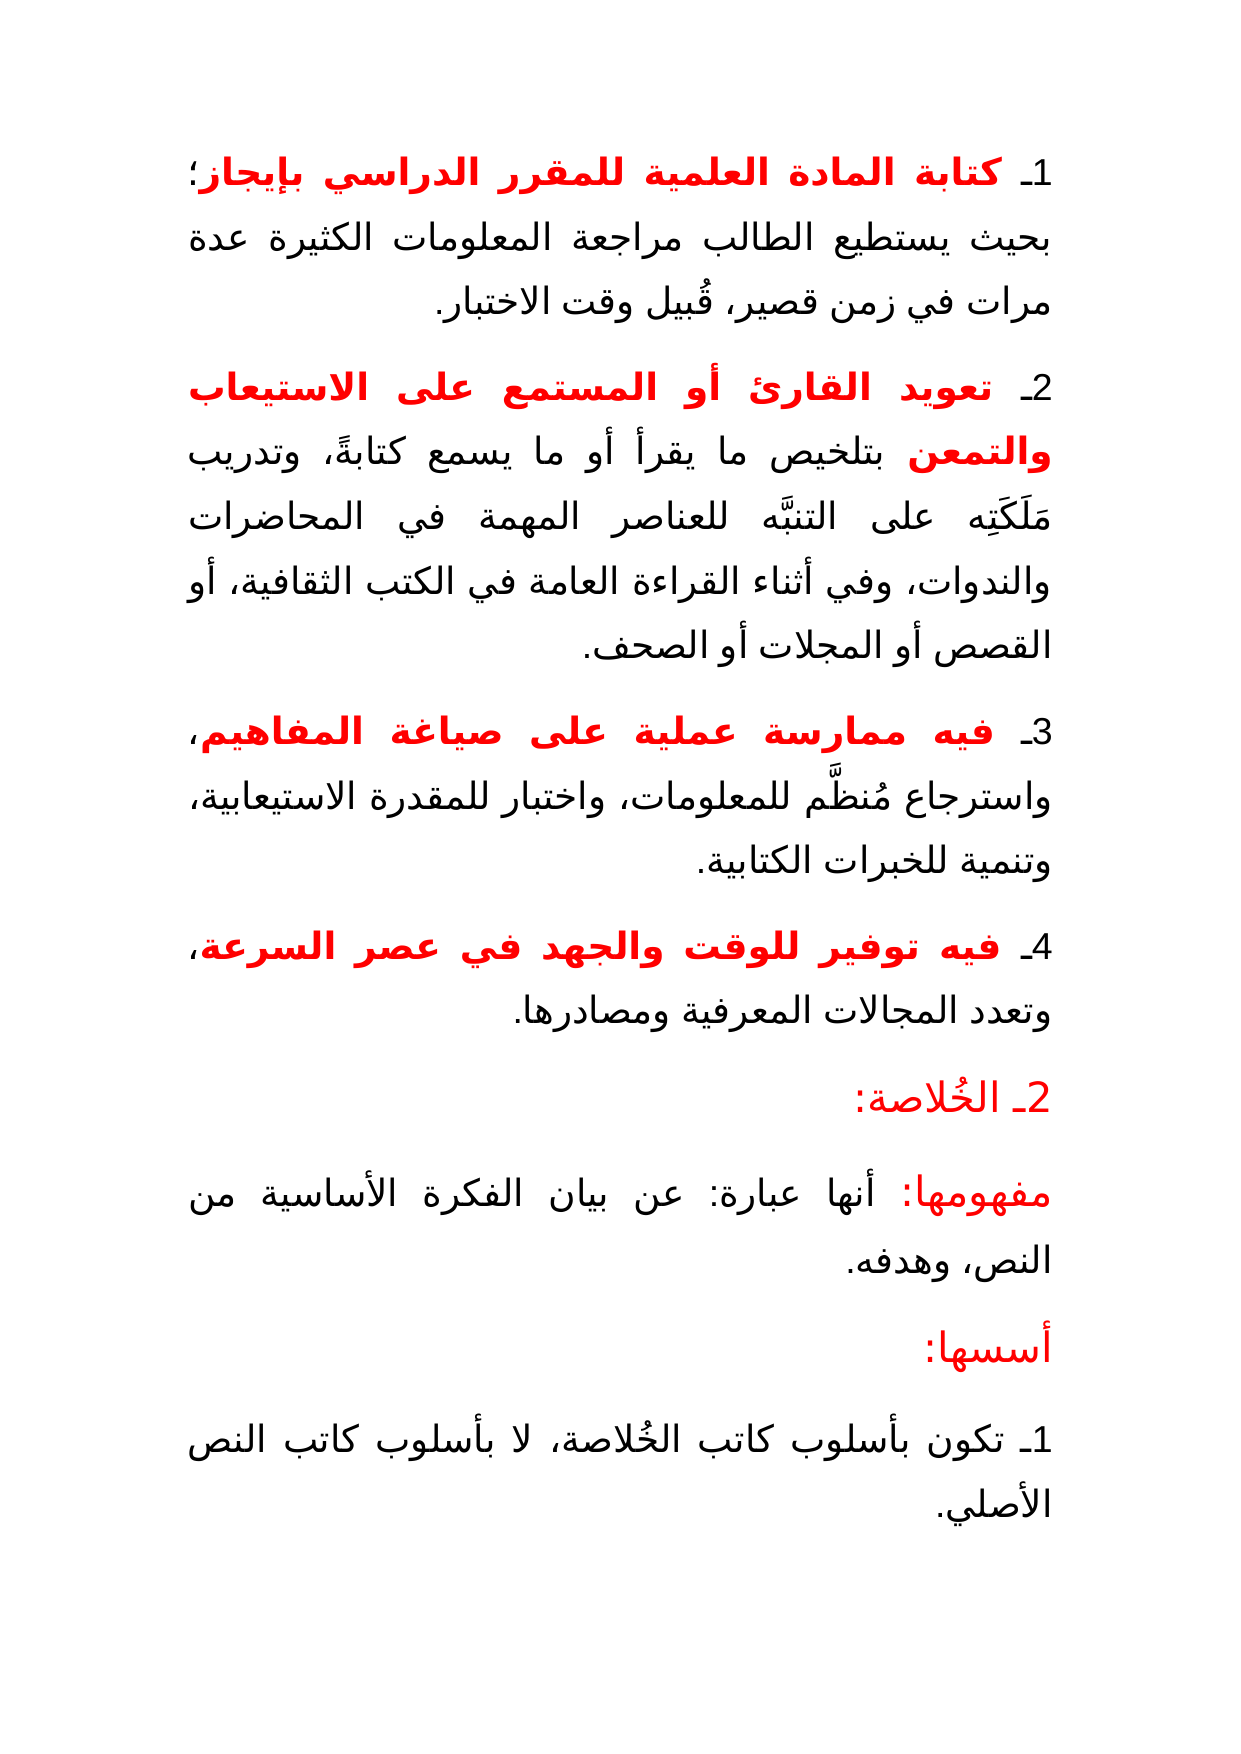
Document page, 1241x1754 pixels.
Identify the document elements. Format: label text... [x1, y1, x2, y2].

text 2ـ الخُلاصة: [187, 1074, 1053, 1123]
text 3ـ فيه ممارسة عملية على صياغة المفاهيم، واسترجاع مُنظَّم للمعلومات، واختبار للمقدرة الاستيعابية، وتنمية للخبرات الكتابية. [187, 709, 1053, 882]
text مفهومها: أنها عبارة: عن بيان الفكرة الأساسية من النص، وهدفه. [187, 1168, 1053, 1281]
text 4ـ فيه توفير للوقت والجهد في عصر السرعة، وتعدد المجالات المعرفية ومصادرها. [187, 924, 1053, 1032]
text 1ـ كتابة المادة العلمية للمقرر الدراسي بإيجاز؛ بحيث يستطيع الطالب مراجعة المعلومات الكثيرة عدة مرات في زمن قصير، قُبيل وقت الاختبار. [187, 150, 1053, 322]
text 1ـ تكون بأسلوب كاتب الخُلاصة، لا بأسلوب كاتب النص الأصلي. [187, 1417, 1053, 1525]
text 2ـ تعويد القارئ أو المستمع على الاستيعاب والتمعن بتلخيص ما يقرأ أو ما يسمع كتابةً، وتدريب مَلَكَتِه على التنبَّه للعناصر المهمة في المحاضرات والندوات، وفي أثناء القراءة العامة في الكتب الثقافية، أو القصص أو المجلات أو الصحف. [187, 365, 1053, 667]
text أسسها: [187, 1323, 1053, 1372]
